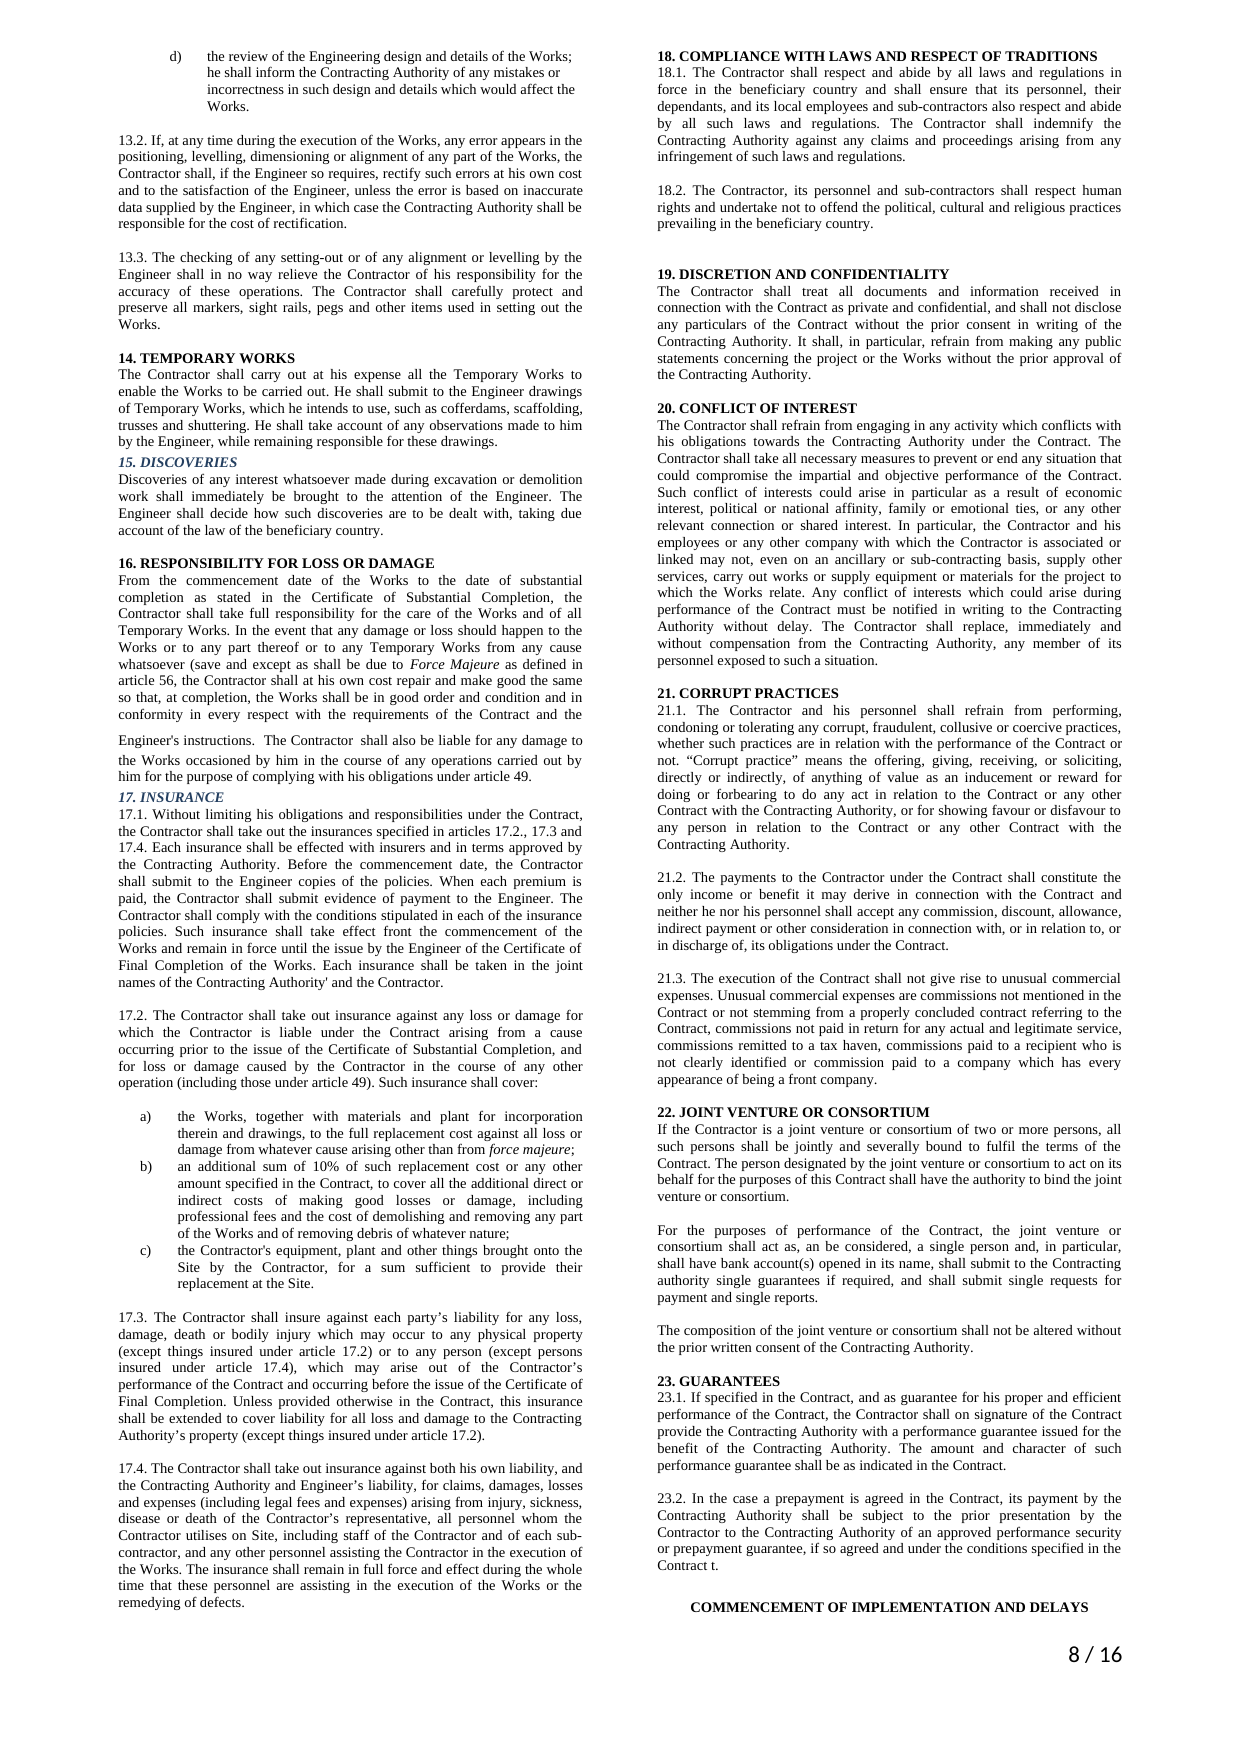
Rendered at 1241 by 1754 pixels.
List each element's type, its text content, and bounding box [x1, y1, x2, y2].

text 18.1. The Contractor shall respect and abide by all laws and regulations in force in the beneficiary country and shall ensure that its personnel, their dependants, and its local employees and sub-contractors also respect and abide by all such laws and regulations. The Contractor shall indemnify the Contracting Authority against any claims and proceedings arising from any infringement of such laws and regulations. [657, 64, 1122, 165]
subtitle COMMENCEMENT OF IMPLEMENTATION AND DELAYS [657, 1599, 1122, 1615]
text 13.3. The checking of any setting-out or of any alignment or levelling by the Engineer shall in no way relieve the Contractor of his responsibility for the accuracy of these operations. The Contractor shall carefully protect and preserve all markers, sight rails, pegs and other items used in setting out the Works. [118, 249, 583, 333]
subtitle 17. INSURANCE [118, 789, 583, 806]
text 23.1. If specified in the Contract, and as guarantee for his proper and efficient performance of the Contract, the Contractor shall on signature of the Contract provide the Contracting Authority with a performance guarantee issued for the benefit of the Contracting Authority. The amount and character of such performance guarantee shall be as indicated in the Contract. [657, 1389, 1122, 1473]
list the Contractor's equipment, plant and other things brought onto the Site by the Contractor, for a sum sufficient to provide their replacement at the Site. [140, 1242, 583, 1292]
text 20. CONFLICT OF INTEREST [657, 400, 1122, 416]
text 19. DISCRETION AND CONFIDENTIALITY [657, 266, 1122, 282]
text 23.2. In the case a prepayment is agreed in the Contract, its payment by the Contracting Authority shall be subject to the prior presentation by the Contractor to the Contracting Authority of an approved performance security or prepayment guarantee, if so agreed and under the conditions specified in the Contract t. [657, 1490, 1122, 1574]
text 21. CORRUPT PRACTICES [657, 685, 1122, 702]
text 22. JOINT VENTURE OR CONSORTIUM [657, 1104, 1122, 1121]
list the review of the Engineering design and details of the Works; he shall inform the Contracting Authority of any mistakes or incorrectness in such design and details which would affect the Works. [169, 47, 583, 114]
text Discoveries of any interest whatsoever made during excavation or demolition work shall immediately be brought to the attention of the Engineer. The Engineer shall decide how such discoveries are to be dealt with, taking due account of the law of the beneficiary country. [118, 471, 583, 538]
text 17.3. The Contractor shall insure against each party’s liability for any loss, damage, death or bodily injury which may occur to any physical property (except things insured under article 17.2) or to any person (except persons insured under article 17.4), which may arise out of the Contractor’s performance of the Contract and occurring before the issue of the Certificate of Final Completion. Unless provided otherwise in the Contract, this insurance shall be extended to cover liability for all loss and damage to the Contracting Authority’s property (except things insured under article 17.2). [118, 1309, 583, 1443]
text 16. RESPONSIBILITY FOR LOSS OR DAMAGE [118, 555, 583, 572]
text 17.4. The Contractor shall take out insurance against both his own liability, and the Contracting Authority and Engineer’s liability, for claims, damages, losses and expenses (including legal fees and expenses) arising from injury, sickness, disease or death of the Contractor’s representative, all personnel whom the Contractor utilises on Site, including staff of the Contractor and of each sub-contractor, and any other personnel assisting the Contractor in the execution of the Works. The insurance shall remain in full force and effect during the whole time that these personnel are assisting in the execution of the Works or the remedying of defects. [118, 1460, 583, 1611]
list the Works, together with materials and plant for incorporation therein and drawings, to the full replacement cost against all loss or damage from whatever cause arising other than from force majeure; [140, 1108, 583, 1158]
text 18.2. The Contractor, its personnel and sub-contractors shall respect human rights and undertake not to offend the political, cultural and religious practices prevailing in the beneficiary country. [657, 182, 1122, 232]
text For the purposes of performance of the Contract, the joint venture or consortium shall act as, an be considered, a single person and, in particular, shall have bank account(s) opened in its name, shall submit to the Contracting authority single guarantees if required, and shall submit single requests for payment and single reports. [657, 1221, 1122, 1305]
text From the commencement date of the Works to the date of substantial completion as stated in the Certificate of Substantial Completion, the Contractor shall take full responsibility for the care of the Works and of all Temporary Works. In the event that any damage or loss should happen to the Works or to any part thereof or to any Temporary Works from any cause whatsoever (save and except as shall be due to Force Majeure as defined in article 56, the Contractor shall at his own cost repair and make good the same so that, at completion, the Works shall be in good order and condition and in conformity in every respect with the requirements of the Contract and the Engineer's instructions. The Contractor shall also be liable for any damage to the Works occasioned by him in the course of any operations carried out by him for the purpose of complying with his obligations under article 49. [118, 572, 583, 785]
text The Contractor shall refrain from engaging in any activity which conflicts with his obligations towards the Contracting Authority under the Contract. The Contractor shall take all necessary measures to prevent or end any situation that could compromise the impartial and objective performance of the Contract. Such conflict of interests could arise in particular as a result of economic interest, political or national affinity, family or emotional ties, or any other relevant connection or shared interest. In particular, the Contractor and his employees or any other company with which the Contractor is associated or linked may not, even on an ancillary or sub-contracting basis, supply other services, carry out works or supply equipment or materials for the project to which the Works relate. Any conflict of interests which could arise during performance of the Contract must be notified in writing to the Contracting Authority without delay. The Contractor shall replace, immediately and without compensation from the Contracting Authority, any member of its personnel exposed to such a situation. [657, 416, 1122, 668]
text 13.2. If, at any time during the execution of the Works, any error appears in the positioning, levelling, dimensioning or alignment of any part of the Works, the Contractor shall, if the Engineer so requires, rectify such errors at his own cost and to the satisfaction of the Engineer, unless the error is based on inaccurate data supplied by the Engineer, in which case the Contracting Authority shall be responsible for the cost of rectification. [118, 131, 583, 232]
text The Contractor shall carry out at his expense all the Temporary Works to enable the Works to be carried out. He shall submit to the Engineer drawings of Temporary Works, which he intends to use, such as cofferdams, scaffolding, trusses and shuttering. He shall take account of any observations made to him by the Engineer, while remaining responsible for these drawings. [118, 366, 583, 450]
list an additional sum of 10% of such replacement cost or any other amount specified in the Contract, to cover all the additional direct or indirect costs of making good losses or damage, including professional fees and the cost of demolishing and removing any part of the Works and of removing debris of whatever nature; [140, 1158, 583, 1242]
text 17.2. The Contractor shall take out insurance against any loss or damage for which the Contractor is liable under the Contract arising from a cause occurring prior to the issue of the Certificate of Substantial Completion, and for loss or damage caused by the Contractor in the course of any other operation (including those under article 49). Such insurance shall cover: [118, 1007, 583, 1091]
text If the Contractor is a joint venture or consortium of two or more persons, all such persons shall be jointly and severally bound to fulfil the terms of the Contract. The person designated by the joint venture or consortium to act on its behalf for the purposes of this Contract shall have the authority to bind the joint venture or consortium. [657, 1121, 1122, 1205]
text 18. COMPLIANCE WITH LAWS AND RESPECT OF TRADITIONS [657, 47, 1122, 64]
subtitle 15. DISCOVERIES [118, 454, 583, 471]
text The Contractor shall treat all documents and information received in connection with the Contract as private and confidential, and shall not disclose any particulars of the Contract without the prior consent in writing of the Contracting Authority. It shall, in particular, refrain from making any public statements concerning the project or the Works without the prior approval of the Contracting Authority. [657, 282, 1122, 383]
text The composition of the joint venture or consortium shall not be altered without the prior written consent of the Contracting Authority. [657, 1322, 1122, 1356]
text 21.3. The execution of the Contract shall not give rise to unusual commercial expenses. Unusual commercial expenses are commissions not mentioned in the Contract or not stemming from a properly concluded contract referring to the Contract, commissions not paid in return for any actual and legitimate service, commissions remitted to a tax haven, commissions paid to a recipient who is not clearly identified or commission paid to a company which has every appearance of being a front company. [657, 970, 1122, 1087]
text 21.2. The payments to the Contractor under the Contract shall constitute the only income or benefit it may derive in connection with the Contract and neither he nor his personnel shall accept any commission, discount, allowance, indirect payment or other consideration in connection with, or in relation to, or in discharge of, its obligations under the Contract. [657, 869, 1122, 953]
text 17.1. Without limiting his obligations and responsibilities under the Contract, the Contractor shall take out the insurances specified in articles 17.2., 17.3 and 17.4. Each insurance shall be effected with insurers and in terms approved by the Contracting Authority. Before the commencement date, the Contractor shall submit to the Engineer copies of the policies. When each premium is paid, the Contractor shall submit evidence of payment to the Engineer. The Contractor shall comply with the conditions stipulated in each of the insurance policies. Such insurance shall take effect front the commencement of the Works and remain in force until the issue by the Engineer of the Certificate of Final Completion of the Works. Each insurance shall be taken in the joint names of the Contracting Authority' and the Contractor. [118, 806, 583, 990]
text 14. TEMPORARY WORKS [118, 349, 583, 366]
text 21.1. The Contractor and his personnel shall refrain from performing, condoning or tolerating any corrupt, fraudulent, collusive or coercive practices, whether such practices are in relation with the performance of the Contract or not. “Corrupt practice” means the offering, giving, receiving, or soliciting, directly or indirectly, of anything of value as an inducement or reward for doing or forbearing to do any act in relation to the Contract or any other Contract with the Contracting Authority, or for showing favour or disfavour to any person in relation to the Contract or any other Contract with the Contracting Authority. [657, 702, 1122, 852]
text 23. GUARANTEES [657, 1372, 1122, 1389]
